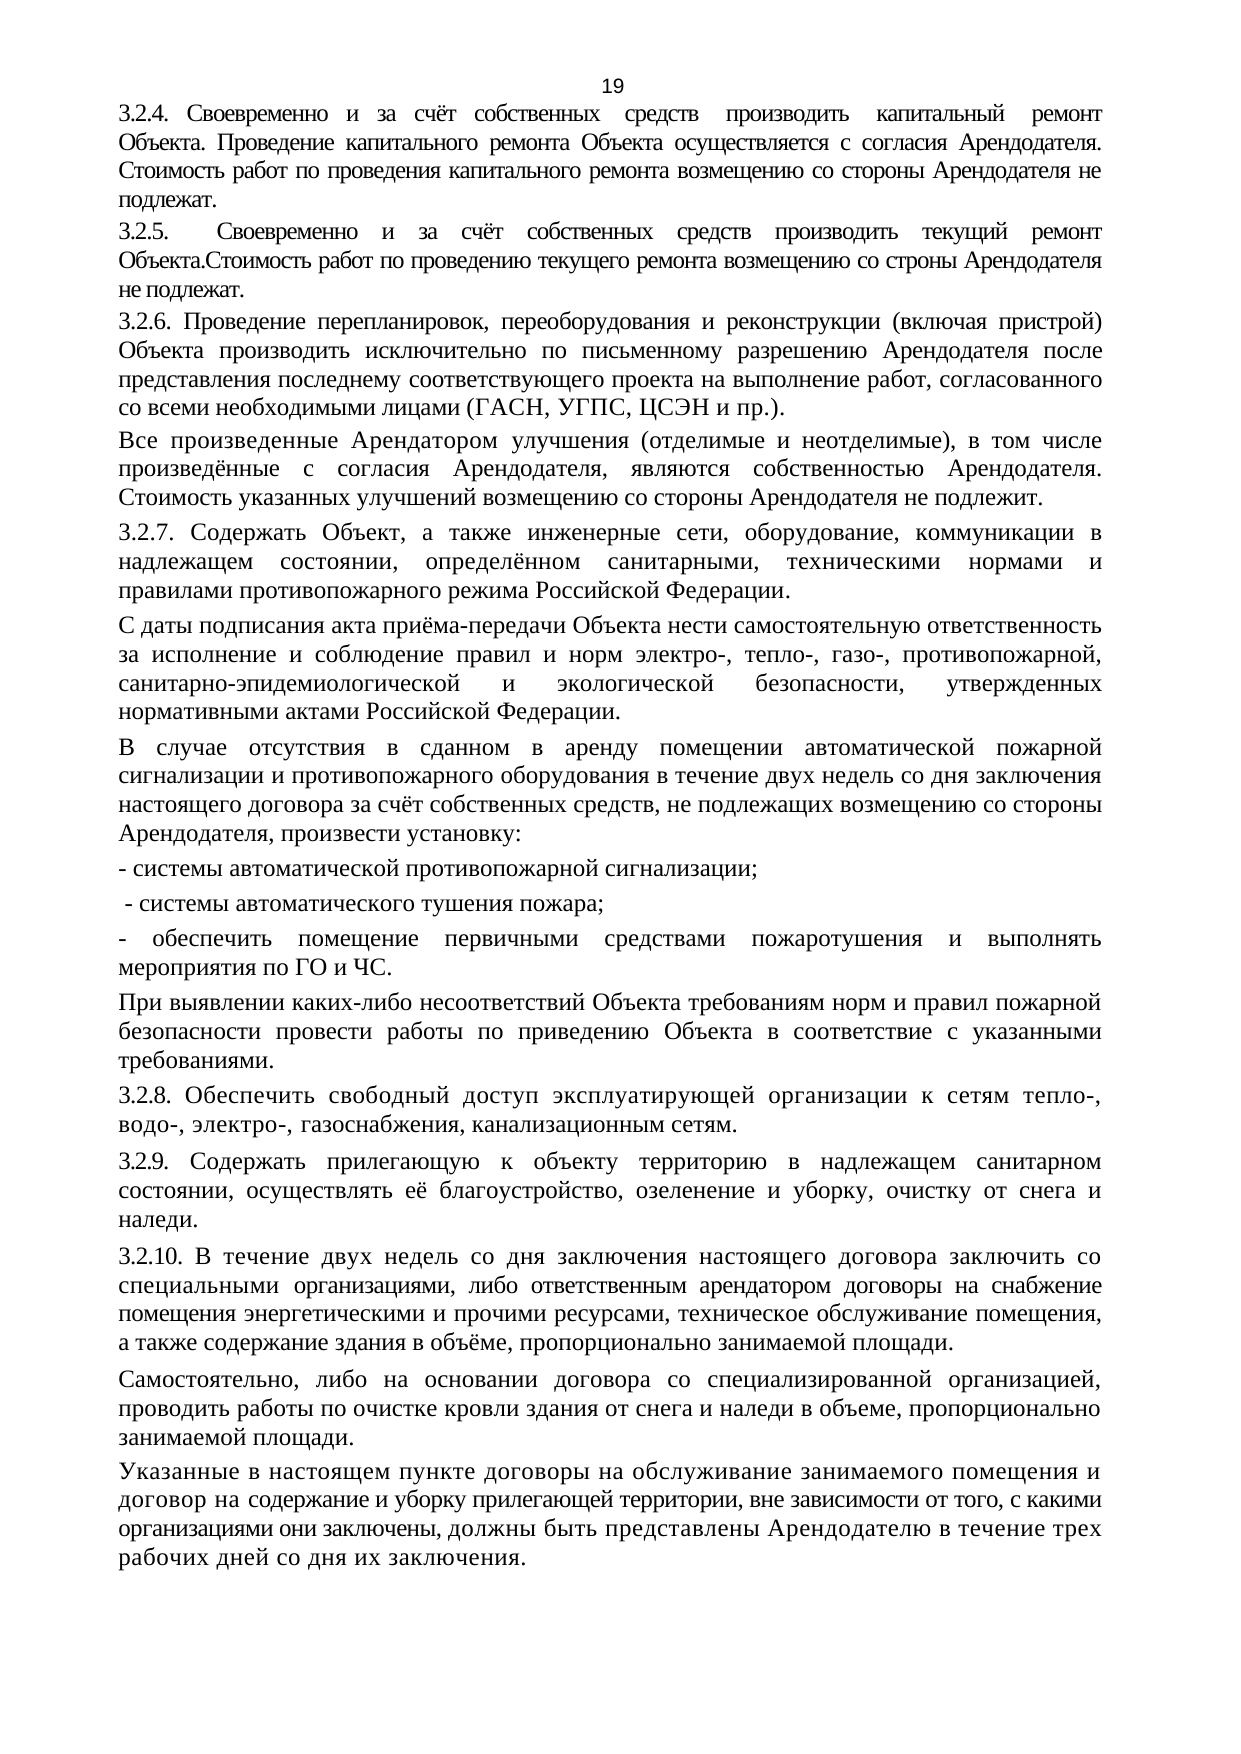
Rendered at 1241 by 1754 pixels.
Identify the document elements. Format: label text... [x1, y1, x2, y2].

text 3.2.7. Содержать Объект, а также инженерные сети, оборудование, коммуникации в надлежащем состоянии, определённом санитарными, техническими нормами и правилами противопожарного режима Российской Федерации. [118, 517, 1103, 604]
text - системы автоматической противопожарной сигнализации; [118, 853, 1103, 882]
text - обеспечить помещение первичными средствами пожаротушения и выполнять мероприятия по ГО и ЧС. [118, 923, 1103, 981]
text При выявлении каких-либо несоответствий Объекта требованиям норм и правил пожарной безопасности провести работы по приведению Объекта в соответствие с указанными требованиями. [118, 987, 1103, 1074]
text Указанные в настоящем пункте договоры на обслуживание занимаемого помещения и договор на содержание и уборку прилегающей территории, вне зависимости от того, с какими организациями они заключены, должны быть представлены Арендодателю в течение трех рабочих дней со дня их заключения. [118, 1456, 1103, 1571]
text 3.2.9. Содержать прилегающую к объекту территорию в надлежащем санитарном состоянии, осуществлять её благоустройство, озеленение и уборку, очистку от снега и наледи. [118, 1146, 1103, 1232]
text 3.2.6. Проведение перепланировок, переоборудования и реконструкции (включая пристрой) Объекта производить исключительно по письменному разрешению Арендодателя после представления последнему соответствующего проекта на выполнение работ, согласованного со всеми необходимыми лицами (ГАСН, УГПС, ЦСЭН и пр.). [118, 306, 1103, 421]
text 3.2.5. Своевременно и за счёт собственных средств производить текущий ремонт Объекта.Стоимость работ по проведению текущего ремонта возмещению со строны Арендодателя не подлежат. [118, 216, 1103, 303]
text В случае отсутствия в сданном в аренду помещении автоматической пожарной сигнализации и противопожарного оборудования в течение двух недель со дня заключения настоящего договора за счёт собственных средств, не подлежащих возмещению со стороны Арендодателя, произвести установку: [118, 732, 1103, 847]
text С даты подписания акта приёма-передачи Объекта нести самостоятельную ответственность за исполнение и соблюдение правил и норм электро-, тепло-, газо-, противопожарной, санитарно-эпидемиологической и экологической безопасности, утвержденных нормативными актами Российской Федерации. [118, 610, 1103, 725]
text 3.2.8. Обеспечить свободный доступ эксплуатирующей организации к сетям тепло-, водо-, электро-, газоснабжения, канализационным сетям. [118, 1080, 1103, 1138]
text 3.2.4. Своевременно и за счёт собственных средств производить капитальный ремонт Объекта. Проведение капитального ремонта Объекта осуществляется с согласия Арендодателя. Стоимость работ по проведения капитального ремонта возмещению со стороны Арендодателя не подлежат. [118, 98, 1103, 213]
text - системы автоматического тушения пожара; [118, 888, 1103, 917]
text Все произведенные Арендатором улучшения (отделимые и неотделимые), в том числе произведённые с согласия Арендодателя, являются собственностью Арендодателя. Стоимость указанных улучшений возмещению со стороны Арендодателя не подлежит. [118, 425, 1103, 511]
text 3.2.10. В течение двух недель со дня заключения настоящего договора заключить со специальными организациями, либо ответственным арендатором договоры на снабжение помещения энергетическими и прочими ресурсами, техническое обслуживание помещения, а также содержание здания в объёме, пропорционально занимаемой площади. [118, 1241, 1103, 1356]
text Самостоятельно, либо на основании договора со специализированной организацией, проводить работы по очистке кровли здания от снега и наледи в объеме, пропорционально занимаемой площади. [118, 1364, 1103, 1451]
